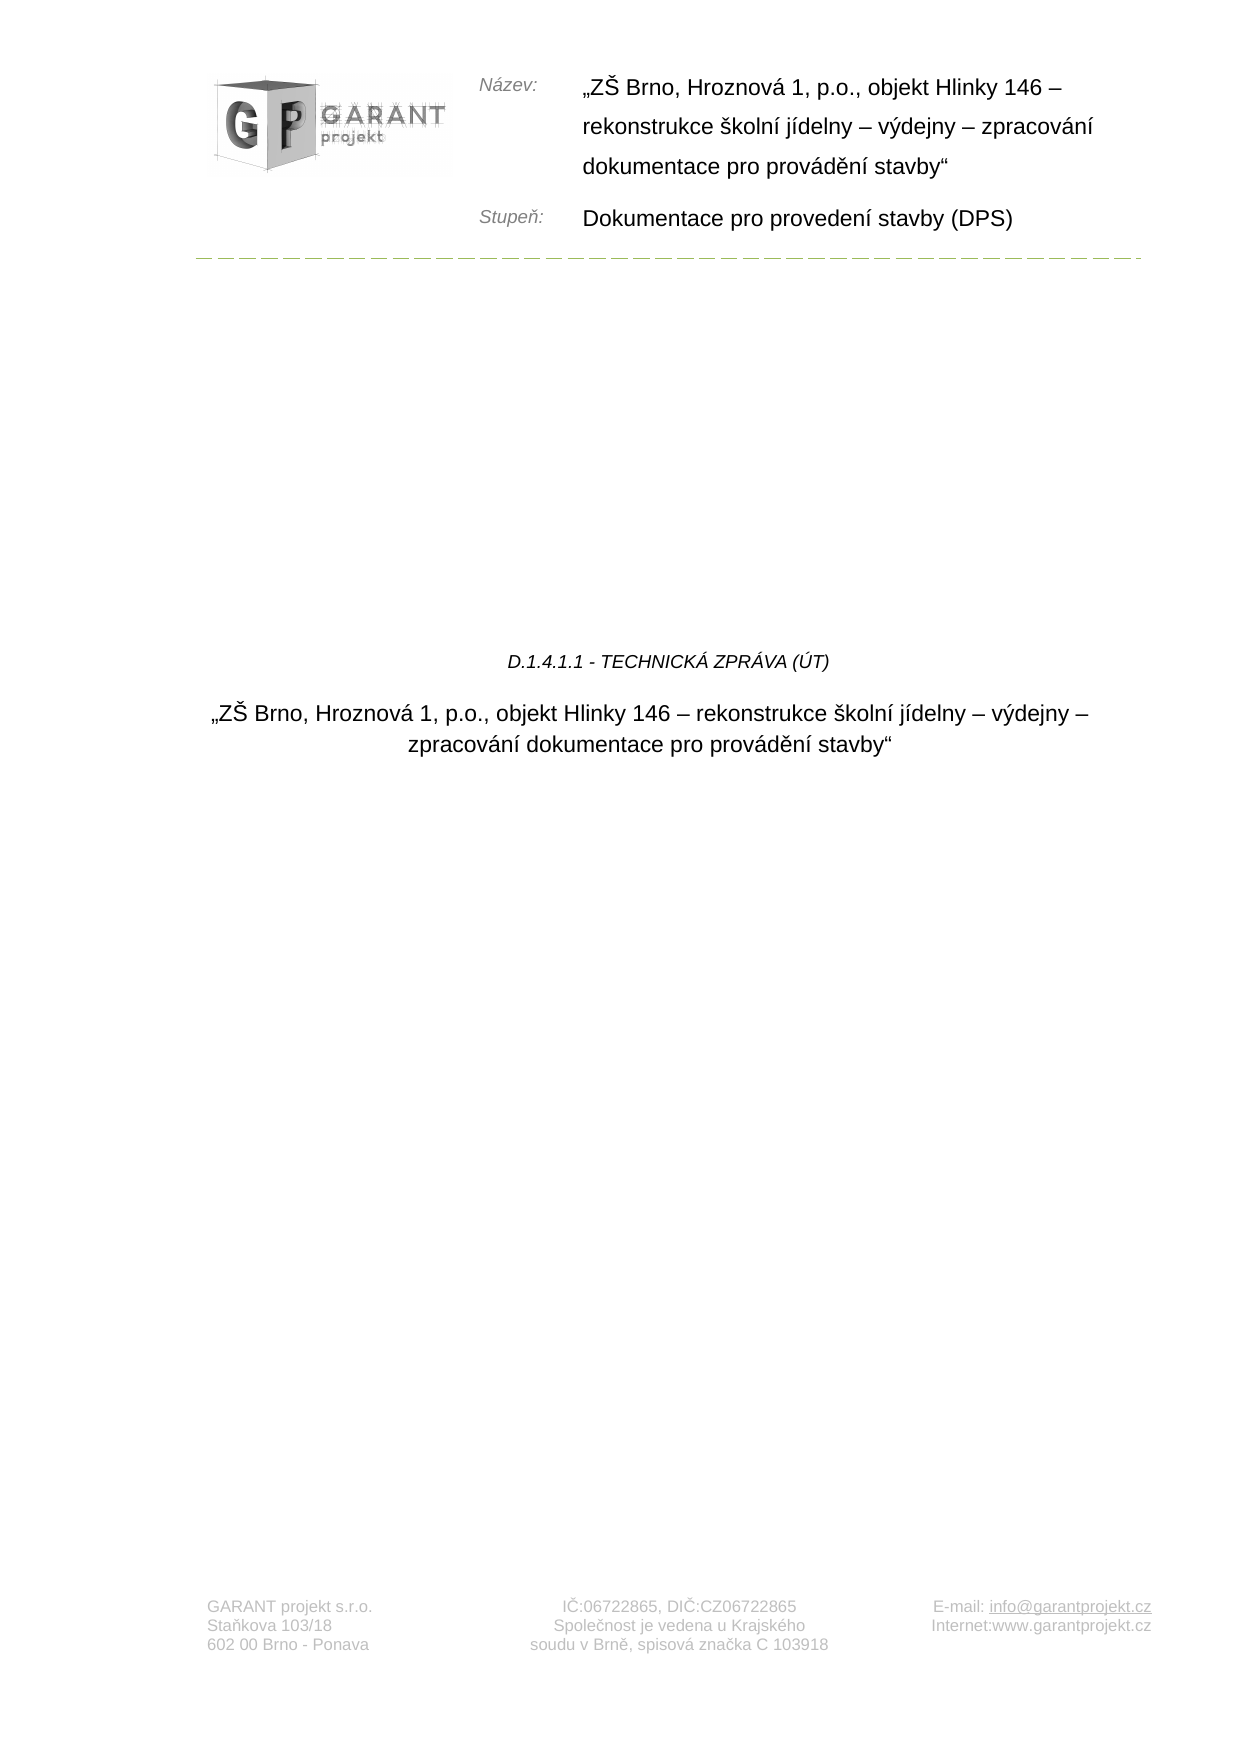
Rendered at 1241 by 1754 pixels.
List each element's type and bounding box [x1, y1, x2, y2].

picture [206, 73, 454, 177]
